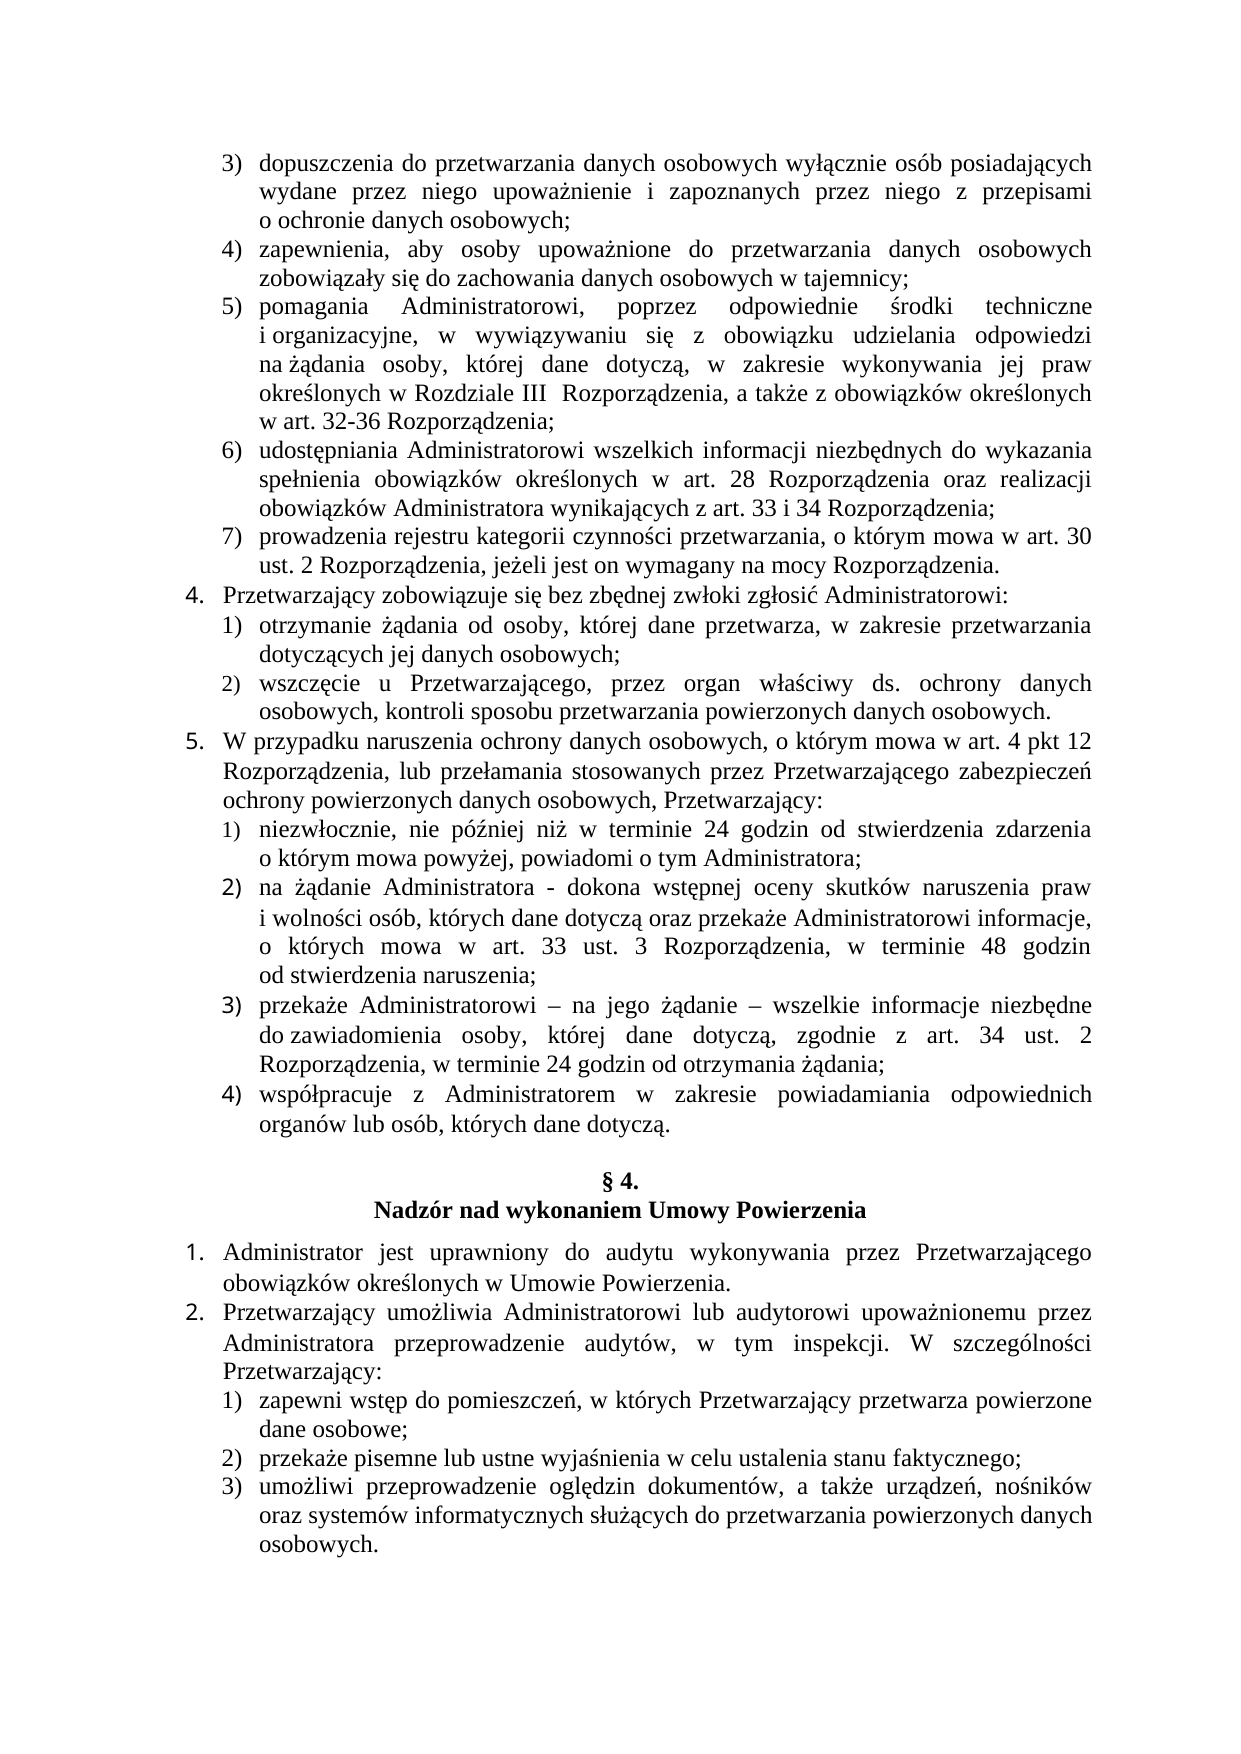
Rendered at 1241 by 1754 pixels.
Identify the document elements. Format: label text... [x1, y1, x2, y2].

list zapewnienia, aby osoby upoważnione do przetwarzania danych osobowych zobowiązały się do zachowania danych osobowych w tajemnicy; [221, 234, 1093, 291]
list przekaże Administratorowi – na jego żądanie – wszelkie informacje niezbędne do zawiadomienia osoby, której dane dotyczą, zgodnie z art. 34 ust. 2 Rozporządzenia, w terminie 24 godzin od otrzymania żądania; [221, 989, 1093, 1078]
list umożliwi przeprowadzenie oględzin dokumentów, a także urządzeń, nośników oraz systemów informatycznych służących do przetwarzania powierzonych danych osobowych. [221, 1471, 1093, 1558]
text Nadzór nad wykonaniem Umowy Powierzenia [148, 1195, 1093, 1224]
list Administrator jest uprawniony do audytu wykonywania przez Przetwarzającego obowiązków określonych w Umowie Powierzenia. [185, 1236, 1093, 1296]
list Przetwarzający umożliwia Administratorowi lub audytorowi upoważnionemu przez Administratora przeprowadzenie audytów, w tym inspekcji. W szczególności Przetwarzający: [185, 1296, 1093, 1385]
list prowadzenia rejestru kategorii czynności przetwarzania, o którym mowa w art. 30 ust. 2 Rozporządzenia, jeżeli jest on wymagany na mocy Rozporządzenia. [221, 521, 1093, 579]
text § 4. [148, 1166, 1093, 1195]
list W przypadku naruszenia ochrony danych osobowych, o którym mowa w art. 4 pkt 12 Rozporządzenia, lub przełamania stosowanych przez Przetwarzającego zabezpieczeń ochrony powierzonych danych osobowych, Przetwarzający: [185, 725, 1093, 814]
list niezwłocznie, nie później niż w terminie 24 godzin od stwierdzenia zdarzenia o którym mowa powyżej, powiadomi o tym Administratora; [221, 814, 1093, 871]
list wszczęcie u Przetwarzającego, przez organ właściwy ds. ochrony danych osobowych, kontroli sposobu przetwarzania powierzonych danych osobowych. [221, 668, 1093, 725]
list otrzymanie żądania od osoby, której dane przetwarza, w zakresie przetwarzania dotyczących jej danych osobowych; [221, 610, 1093, 668]
list zapewni wstęp do pomieszczeń, w których Przetwarzający przetwarza powierzone dane osobowe; [221, 1385, 1093, 1443]
list pomagania Administratorowi, poprzez odpowiednie środki techniczne i organizacyjne, w wywiązywaniu się z obowiązku udzielania odpowiedzi na żądania osoby, której dane dotyczą, w zakresie wykonywania jej praw określonych w Rozdziale III Rozporządzenia, a także z obowiązków określonych w art. 32-36 Rozporządzenia; [221, 291, 1093, 435]
list udostępniania Administratorowi wszelkich informacji niezbędnych do wykazania spełnienia obowiązków określonych w art. 28 Rozporządzenia oraz realizacji obowiązków Administratora wynikających z art. 33 i 34 Rozporządzenia; [221, 435, 1093, 521]
list na żądanie Administratora - dokona wstępnej oceny skutków naruszenia praw i wolności osób, których dane dotyczą oraz przekaże Administratorowi informacje, o których mowa w art. 33 ust. 3 Rozporządzenia, w terminie 48 godzin od stwierdzenia naruszenia; [221, 871, 1093, 989]
list współpracuje z Administratorem w zakresie powiadamiania odpowiednich organów lub osób, których dane dotyczą. [221, 1078, 1093, 1138]
list Przetwarzający zobowiązuje się bez zbędnej zwłoki zgłosić Administratorowi: [185, 579, 1093, 610]
list przekaże pisemne lub ustne wyjaśnienia w celu ustalenia stanu faktycznego; [221, 1443, 1093, 1471]
list dopuszczenia do przetwarzania danych osobowych wyłącznie osób posiadających wydane przez niego upoważnienie i zapoznanych przez niego z przepisami o ochronie danych osobowych; [221, 148, 1093, 234]
